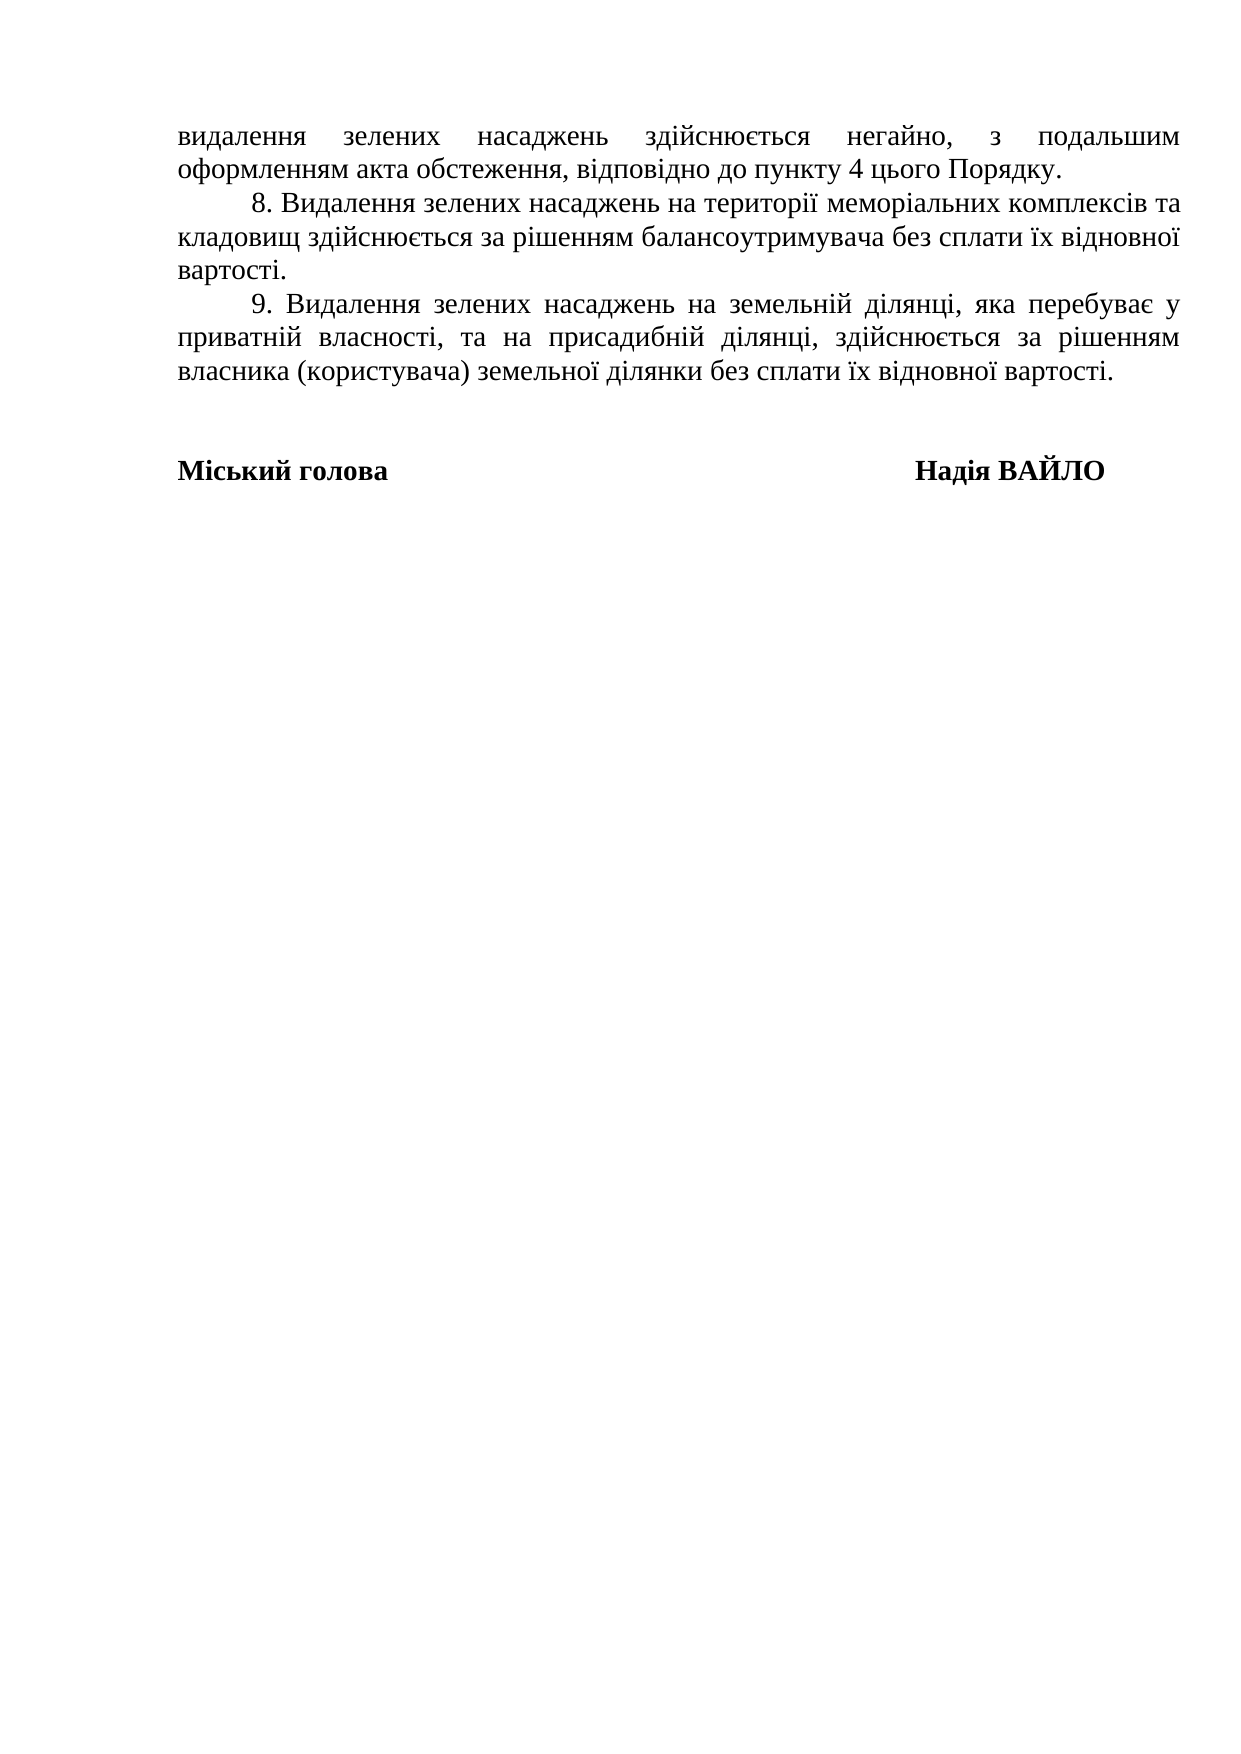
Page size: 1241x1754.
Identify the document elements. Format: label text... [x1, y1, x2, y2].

text 8. Видалення зелених насаджень на території меморіальних комплексів та кладовищ здійснюється за рішенням балансоутримувача без сплати їх відновної вартості. [177, 185, 1181, 286]
text 9. Видалення зелених насаджень на земельній ділянці, яка перебуває у приватній власності, та на присадибній ділянці, здійснюється за рішенням власника (користувача) земельної ділянки без сплати їх відновної вартості. [177, 286, 1181, 386]
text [177, 118, 1181, 185]
text Міський голова Надія ВАЙЛО [177, 453, 1181, 487]
